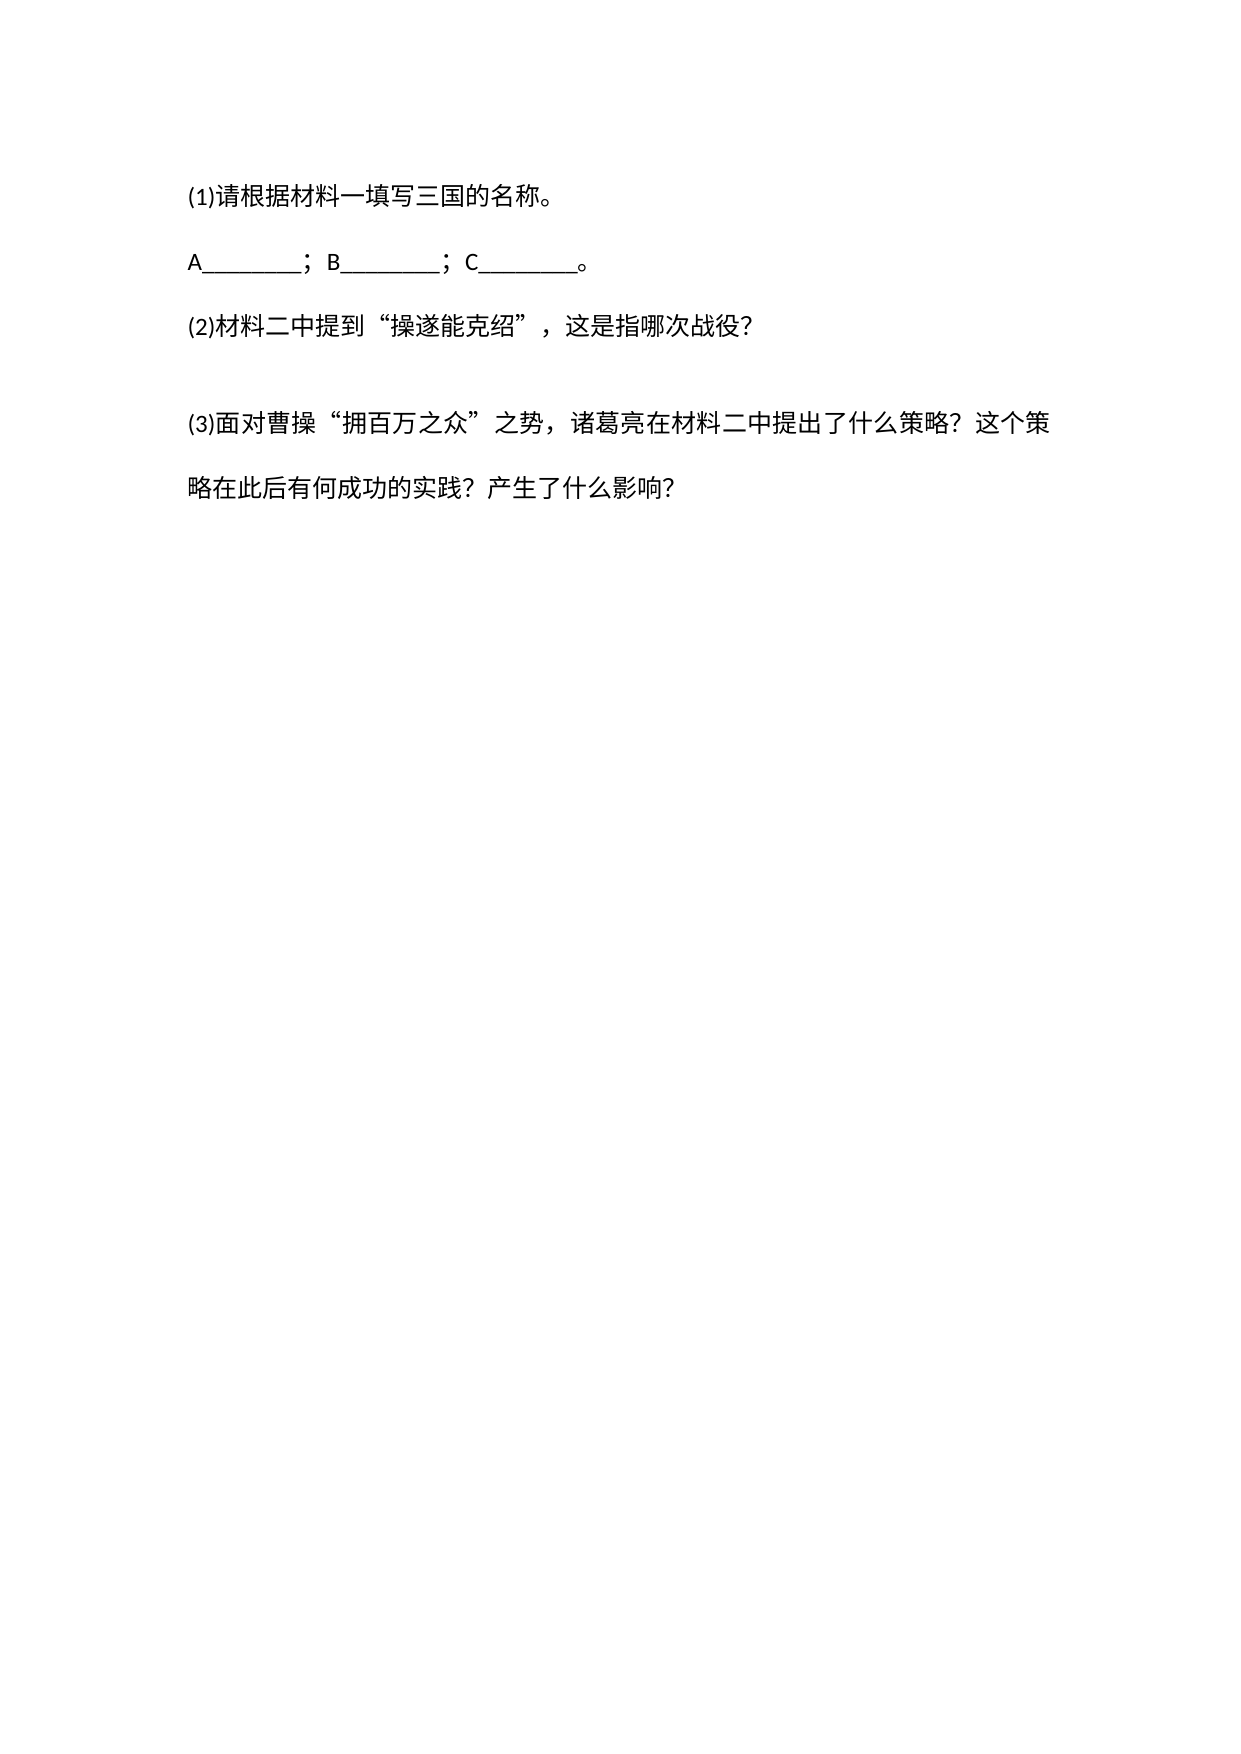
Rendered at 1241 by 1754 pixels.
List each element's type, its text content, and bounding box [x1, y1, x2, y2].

text (1)请根据材料一填写三国的名称。 [187, 162, 1053, 227]
text (2)材料二中提到“操遂能克绍”，这是指哪次战役？ [187, 292, 1053, 357]
text A________；B________；C________。 [187, 227, 1053, 292]
text (3)面对曹操“拥百万之众”之势，诸葛亮在材料二中提出了什么策略？这个策略在此后有何成功的实践？产生了什么影响？ [187, 389, 1053, 519]
